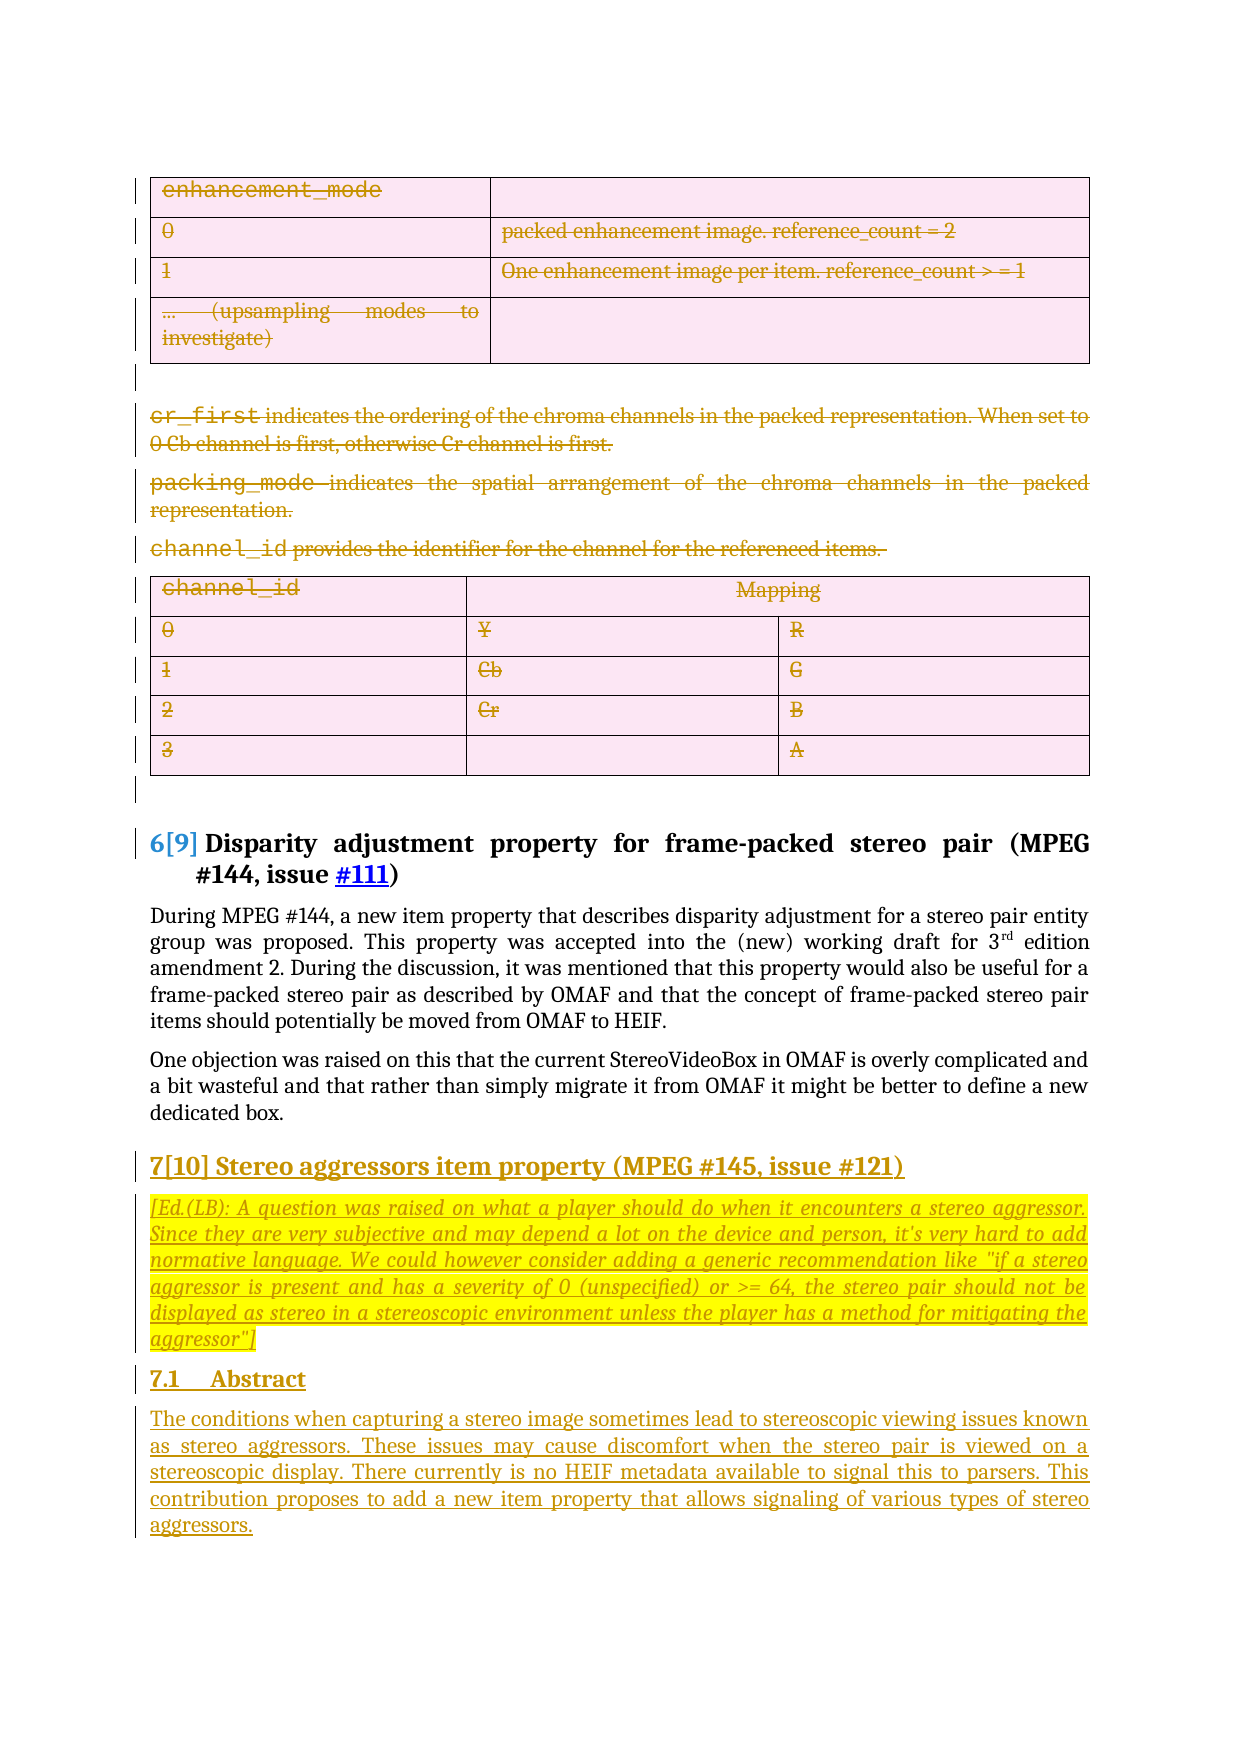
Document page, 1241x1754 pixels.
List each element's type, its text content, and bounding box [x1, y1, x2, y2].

subtitle Disparity adjustment property for frame-packed stereo pair (MPEG #144, issue #111) [150, 828, 1090, 890]
text One objection was raised on this that the current StereoVideoBox in OMAF is overly complicated and a bit wasteful and that rather than simply migrate it from OMAF it might be better to define a new dedicated box. [150, 1047, 1090, 1126]
text During MPEG #144, a new item property that describes disparity adjustment for a stereo pair entity group was proposed. This property was accepted into the (new) working draft for 3rd edition amendment 2. During the discussion, it was mentioned that this property would also be useful for a frame-packed stereo pair as described by OMAF and that the concept of frame-packed stereo pair items should potentially be moved from OMAF to HEIF. [150, 902, 1090, 1034]
